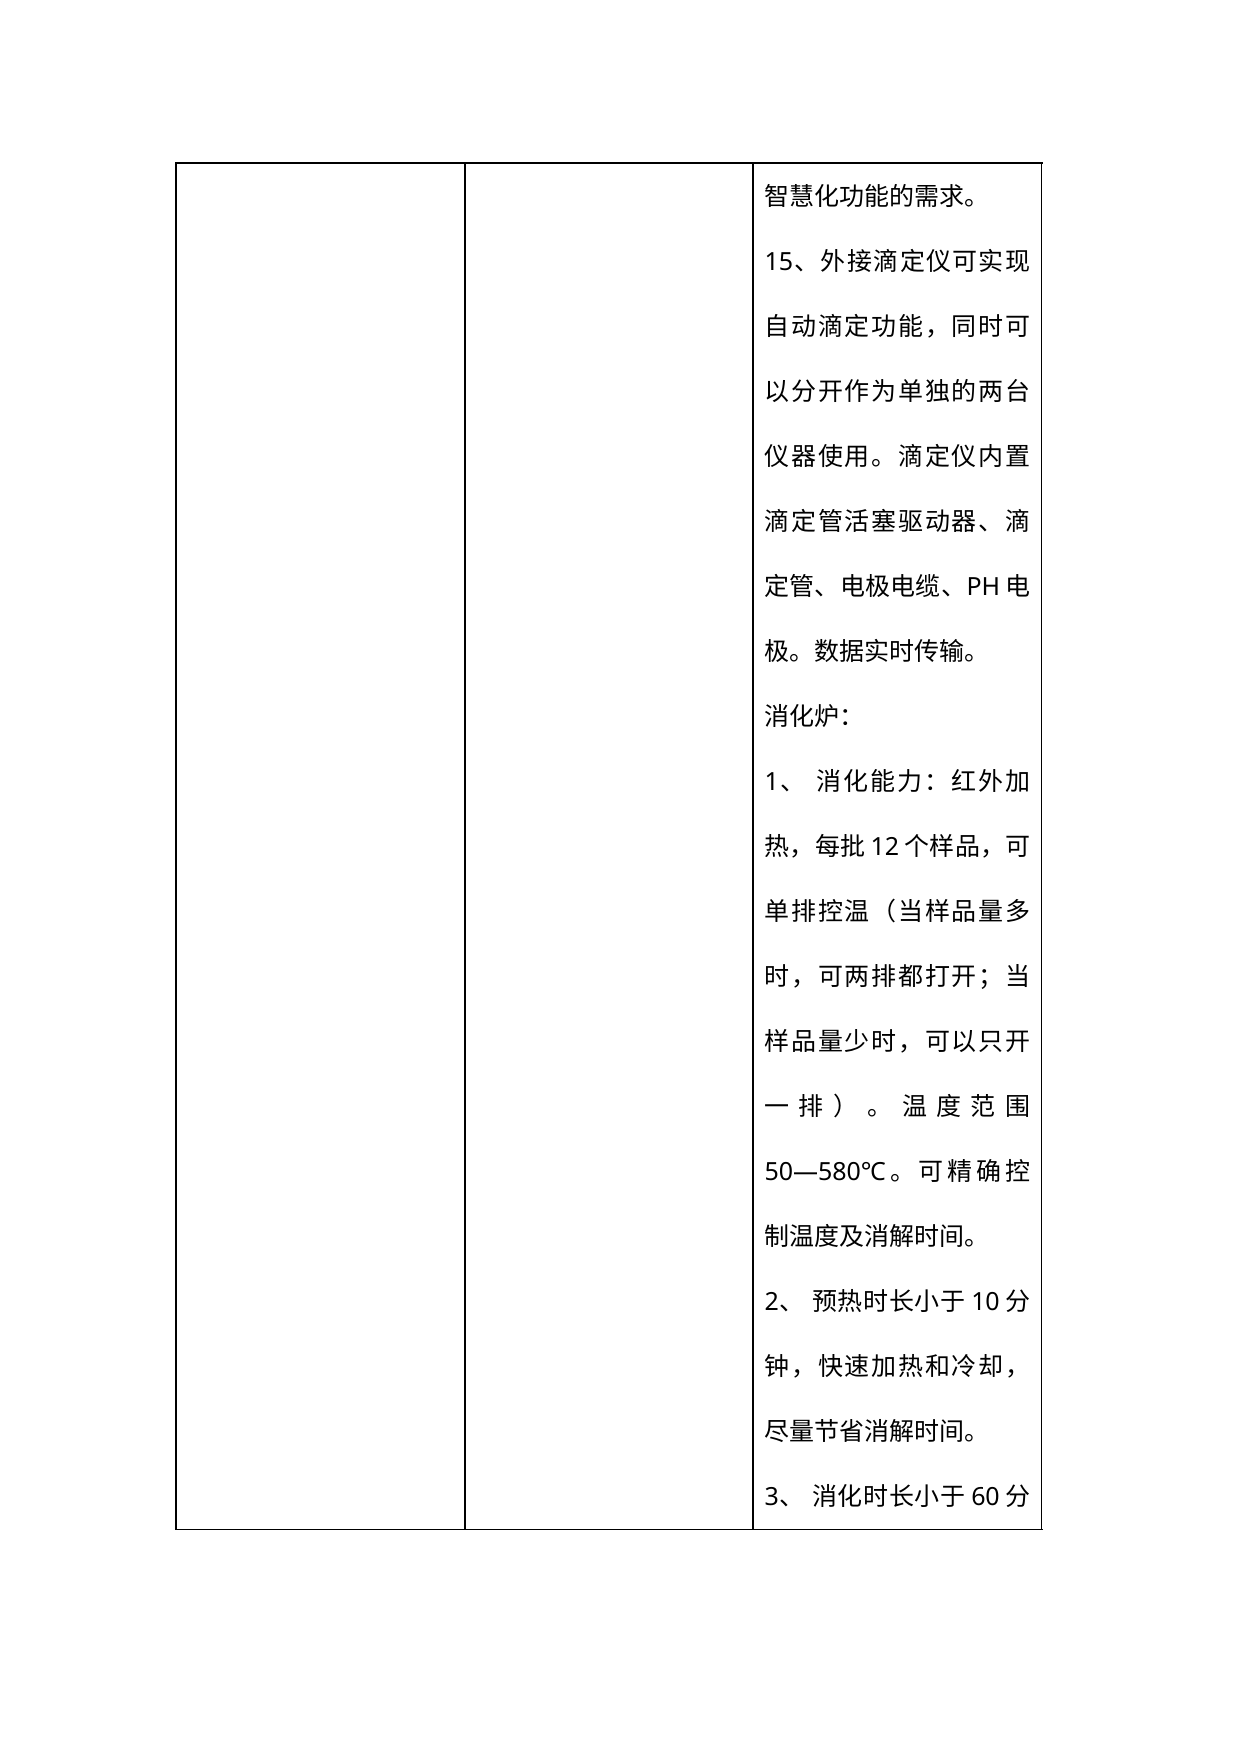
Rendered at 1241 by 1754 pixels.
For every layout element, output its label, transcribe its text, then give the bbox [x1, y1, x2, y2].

table_cell 1 [177, 164, 464, 1528]
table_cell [754, 164, 1041, 1528]
table_cell [466, 164, 752, 1528]
